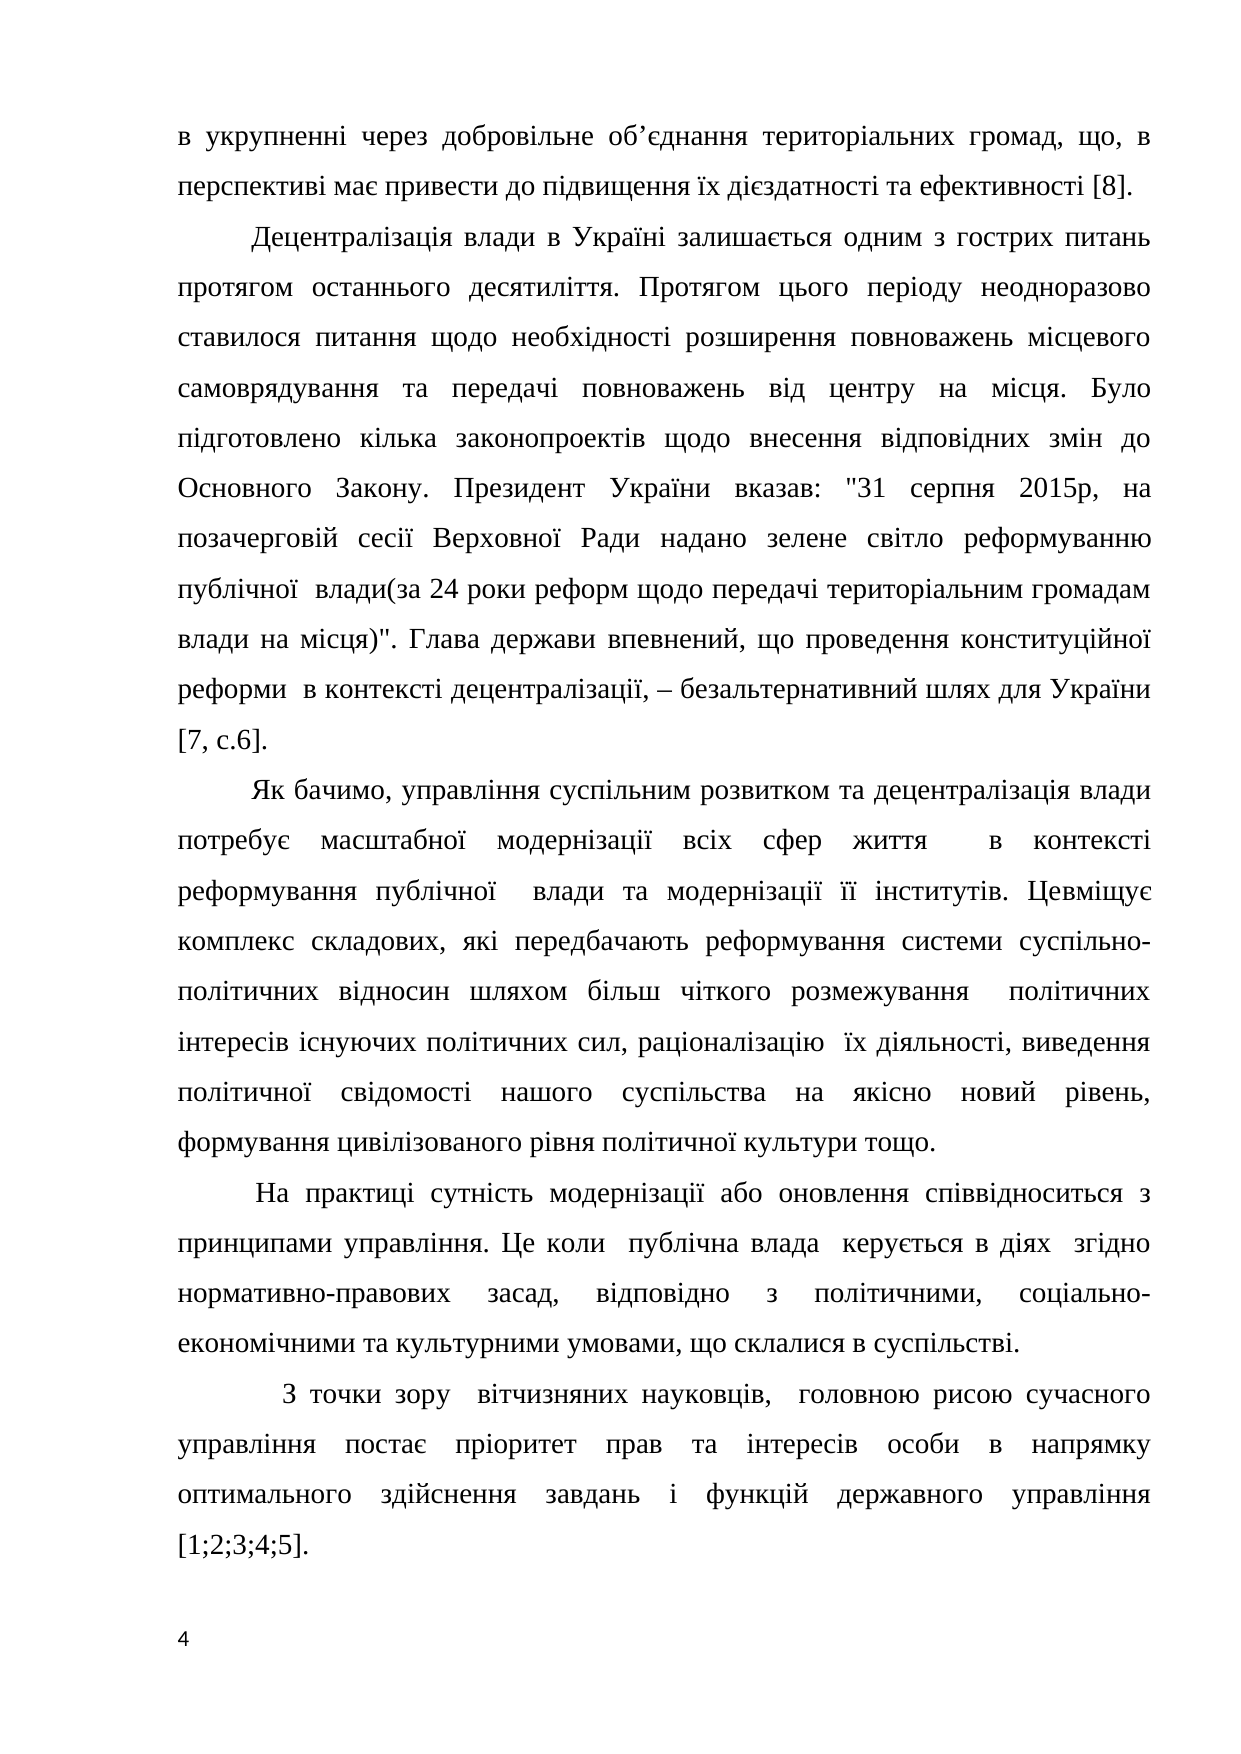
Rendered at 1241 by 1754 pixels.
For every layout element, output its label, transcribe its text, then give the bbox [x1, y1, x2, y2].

text На практиці сутність модернізації або оновлення співвідноситься з принципами управління. Це коли публічна влада керується в діях згідно нормативно-правових засад, відповідно з політичними, соціально-економічними та культурними умовами, що склалися в суспільстві. [177, 1175, 1152, 1359]
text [177, 118, 1152, 202]
text Як бачимо, управління суспільним розвитком та децентралізація влади потребує масштабної модернізації всіх сфер життя в контексті реформування публічної влади та модернізації її інститутів. Цевміщує комплекс складових, які передбачають реформування системи суспільно-політичних відносин шляхом більш чіткого розмежування політичних інтересів існуючих політичних сил, раціоналізацію їх діяльності, виведення політичної свідомості нашого суспільства на якісно новий рівень, формування цивілізованого рівня політичної культури тощо. [177, 772, 1152, 1158]
text З точки зору вітчизняних науковців, головною рисою сучасного управління постає пріоритет прав та інтересів особи в напрямку оптимального здійснення завдань і функцій державного управління [1;2;3;4;5]. [177, 1376, 1152, 1560]
text Децентралізація влади в Україні залишається одним з гострих питань протягом останнього десятиліття. Протягом цього періоду неодноразово ставилося питання щодо необхідності розширення повноважень місцевого самоврядування та передачі повноважень від центру на місця. Було підготовлено кілька законопроектів щодо внесення відповідних змін до Основного Закону. Президент України вказав: "31 серпня 2015р, на позачерговій сесії Верховної Ради надано зелене світло реформуванню публічної влади(за 24 роки реформ щодо передачі територіальним громадам влади на місця)". Глава держави впевнений, що проведення конституційної реформи в контексті децентралізації, – безальтернативний шлях для України [7, с.6]. [177, 219, 1152, 755]
